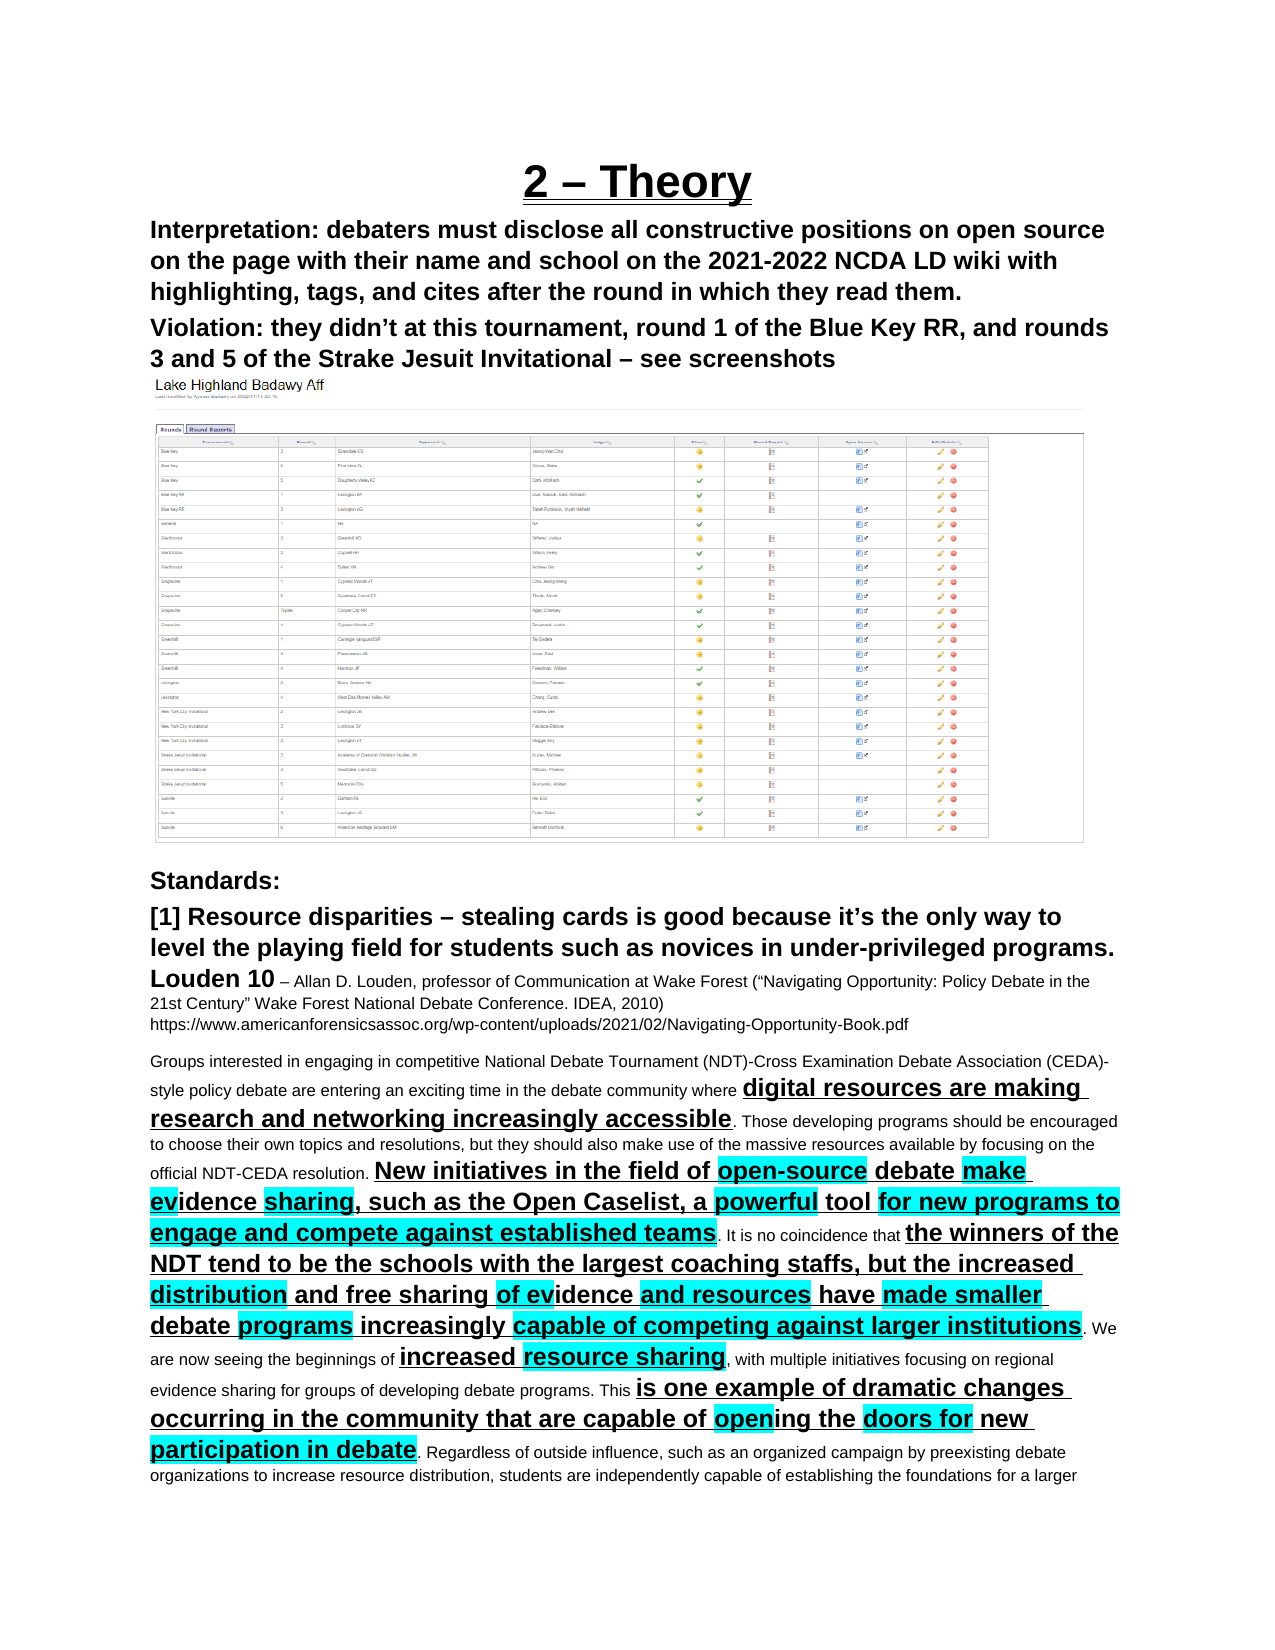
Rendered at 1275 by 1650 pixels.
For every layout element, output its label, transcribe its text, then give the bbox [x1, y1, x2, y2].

picture [150, 374, 1089, 848]
subtitle Interpretation: debaters must disclose all constructive positions on open source on the page with their name and school on the 2021-2022 NCDA LD wiki with highlighting, tags, and cites after the round in which they read them. [150, 215, 1125, 306]
subtitle [1] Resource disparities – stealing cards is good because it’s the only way to level the playing field for students such as novices in under-privileged programs. [150, 901, 1125, 961]
subtitle Standards: [150, 866, 1125, 895]
text Louden 10 – Allan D. Louden, professor of Communication at Wake Forest (“Navigating Opportunity: Policy Debate in the 21st Century” Wake Forest National Debate Conference. IDEA, 2010) https://www.americanforensicsassoc.org/wp-content/uploads/2021/02/Navigating-Opportunity-Book.pdf [150, 963, 1125, 1033]
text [150, 1052, 1125, 1484]
subtitle Violation: they didn’t at this tournament, round 1 of the Blue Key RR, and rounds 3 and 5 of the Strake Jesuit Invitational – see screenshots [150, 312, 1125, 372]
subtitle 2 – Theory [150, 154, 1125, 207]
